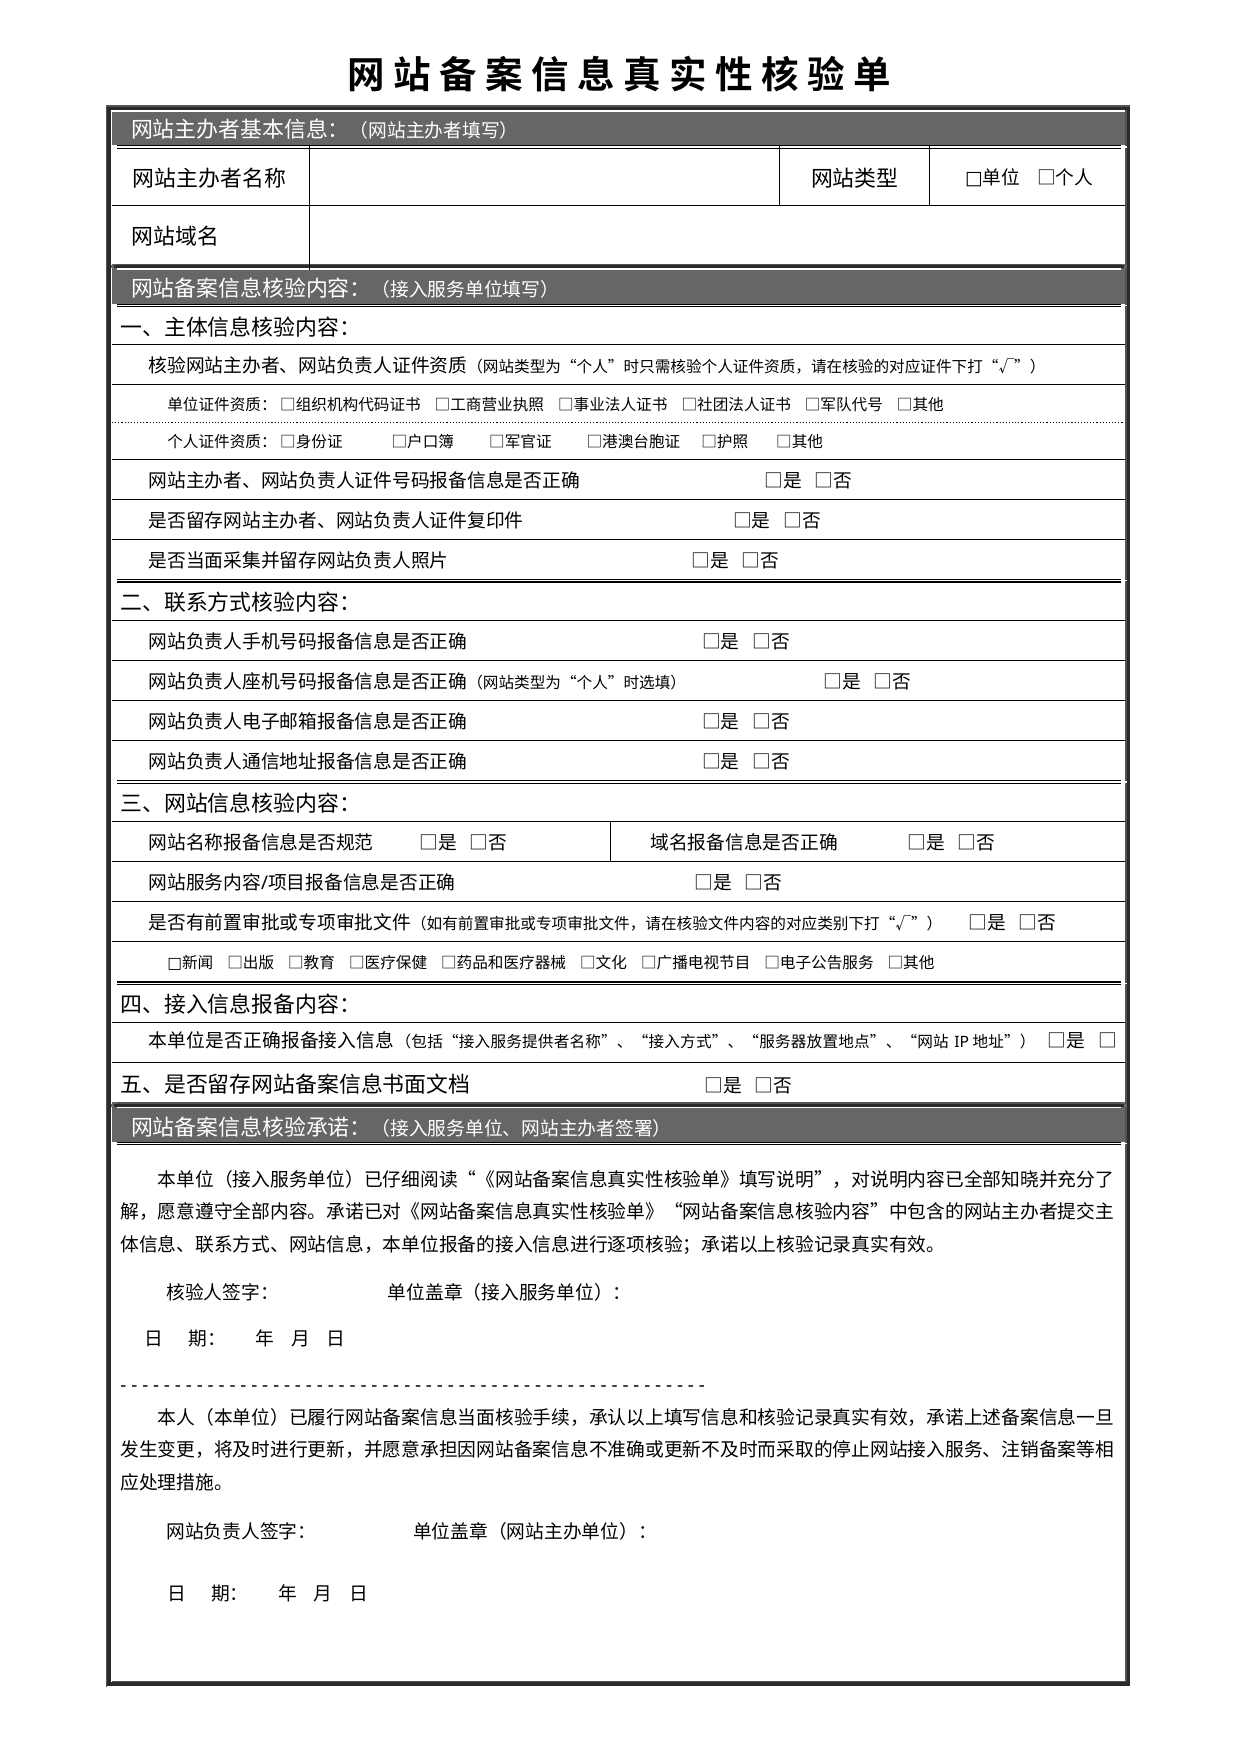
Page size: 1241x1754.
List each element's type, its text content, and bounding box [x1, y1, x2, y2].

table_cell [310, 206, 1125, 264]
table_cell 网站负责人电子邮箱报备信息是否正确 □是 □否 [112, 701, 1125, 740]
table_cell 网站备案信息核验内容：（接入服务单位填写） [111, 264, 1127, 304]
table_cell 本单位（接入服务单位）已仔细阅读“《网站备案信息真实性核验单》填写说明”，对说明内容已全部知晓并充分了解，愿意遵守全部内容。承诺已对《网站备案信息真实性核验单》“网站备案信息核验内容”中包含的网站主办者提交主体信息、联系方式、网站信息，本单位报备的接入信息进行逐项核验；承诺以上核验记录真实有效。 核验人签字： 单位盖章（接入服务单位）： 日 期： 年 月 日 - - - - - - - - - - - - - - - - - - - - - - - - - - - - - - - - - - - - - - - - - - - - - - - - - - - - - - 本人（本单位）已履行网站备案信息当面核验手续，承认以上填写信息和核验记录真实有效，承诺上述备案信息一旦发生变更，将及时进行更新，并愿意承担因网站备案信息不准确或更新不及时而采取的停止网站接入服务、注销备案等相应处理措施。 网站负责人签字： 单位盖章（网站主办单位）： 日 期： 年 月 日 [111, 1142, 1127, 1681]
table_cell 是否当面采集并留存网站负责人照片 □是 □否 [112, 540, 1125, 579]
table_cell 网站名称报备信息是否规范 □是 □否 [112, 822, 610, 861]
table_cell 网站负责人通信地址报备信息是否正确 □是 □否 [112, 741, 1125, 780]
table_cell □单位 □个人 [930, 145, 1127, 205]
table_header 网站主办者基本信息：（网站主办者填写） [112, 112, 1125, 145]
table_cell 单位证件资质： □组织机构代码证书 □工商营业执照 □事业法人证书 □社团法人证书 □军队代号 □其他 [112, 385, 1125, 422]
table_cell 网站主办者、网站负责人证件号码报备信息是否正确 □是 □否 [112, 460, 1125, 499]
table_cell 网站负责人座机号码报备信息是否正确（网站类型为“个人”时选填） □是 □否 [112, 661, 1125, 700]
table_cell 核验网站主办者、网站负责人证件资质（网站类型为“个人”时只需核验个人证件资质，请在核验的对应证件下打“√”） [112, 345, 1125, 384]
table_cell 三、网站信息核验内容： [111, 780, 1127, 821]
table_cell 本单位是否正确报备接入信息（包括“接入服务提供者名称”、“接入方式”、“服务器放置地点”、“网站IP地址”） □是 □否 [112, 1023, 1125, 1062]
table_cell 五、是否留存网站备案信息书面文档 □是 □否 [112, 1063, 1125, 1102]
table_cell 网站域名 [112, 206, 309, 264]
table_cell 网站备案信息核验承诺：（接入服务单位、网站主办者签署） [111, 1102, 1127, 1142]
table_cell 网站负责人手机号码报备信息是否正确 □是 □否 [112, 621, 1125, 660]
table_cell □新闻 □出版 □教育 □医疗保健 □药品和医疗器械 □文化 □广播电视节目 □电子公告服务 □其他 [112, 942, 1125, 981]
table_cell [310, 149, 779, 205]
table_cell 是否有前置审批或专项审批文件（如有前置审批或专项审批文件，请在核验文件内容的对应类别下打“√”） □是 □否 [112, 902, 1125, 941]
table_cell 网站类型 [780, 149, 929, 205]
table_cell 域名报备信息是否正确 □是 □否 [611, 822, 1125, 861]
table_cell 网站服务内容/项目报备信息是否正确 □是 □否 [112, 862, 1125, 901]
table_cell 是否留存网站主办者、网站负责人证件复印件 □是 □否 [112, 500, 1125, 539]
table_cell 网站主办者名称 [111, 145, 309, 205]
table_cell 一、主体信息核验内容： [111, 304, 1127, 344]
table_cell 个人证件资质： □身份证 □户口簿 □军官证 □港澳台胞证 □护照 □其他 [112, 422, 1125, 459]
table_cell 二、联系方式核验内容： [111, 579, 1127, 619]
table_cell 四、接入信息报备内容： [112, 981, 1126, 1022]
text 网 站 备 案 信 息 真 实 性 核 验 单 [94, 40, 1144, 105]
